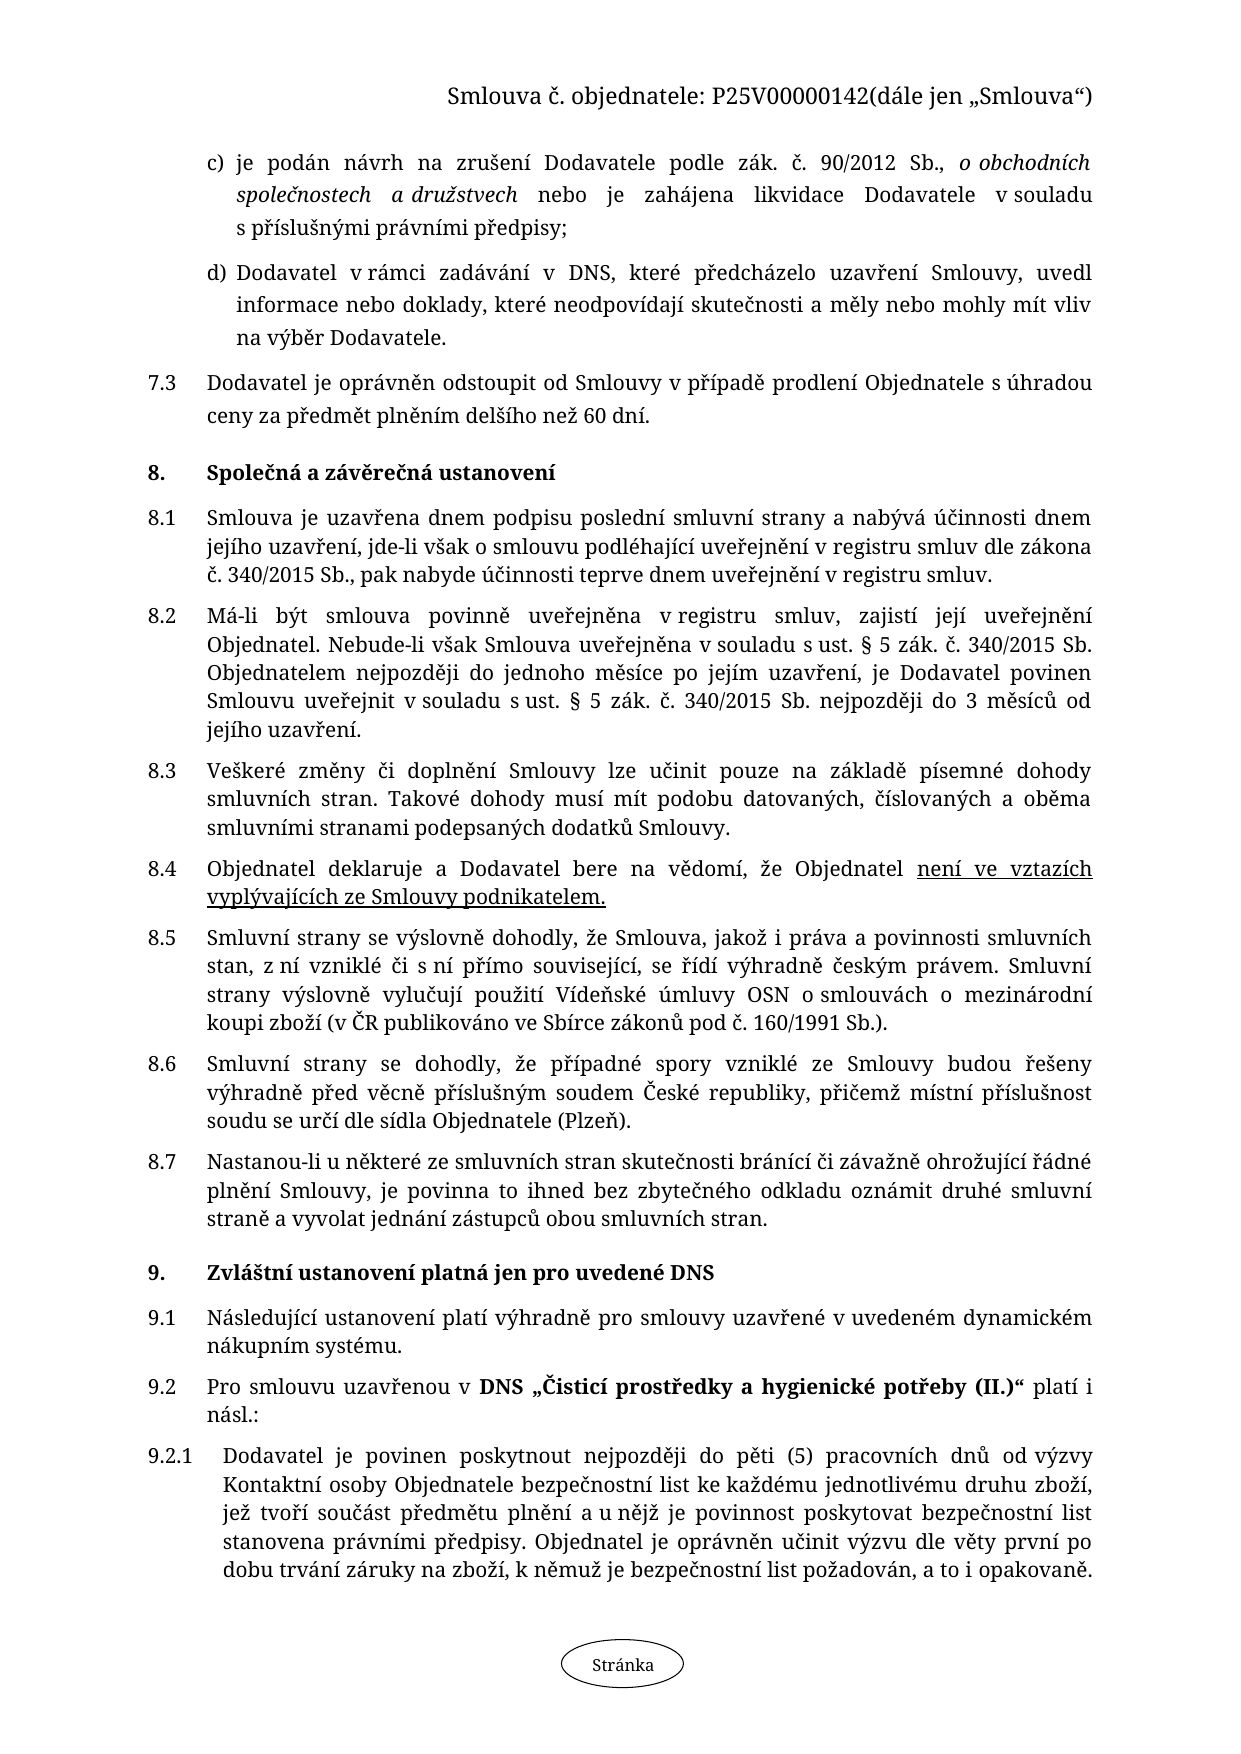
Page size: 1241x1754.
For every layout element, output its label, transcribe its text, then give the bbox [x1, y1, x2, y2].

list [148, 1441, 1093, 1584]
list Zvláštní ustanovení platná jen pro uvedené DNS [148, 1258, 1093, 1286]
list Veškeré změny či doplnění Smlouvy lze učinit pouze na základě písemné dohody smluvních stran. Takové dohody musí mít podobu datovaných, číslovaných a oběma smluvními stranami podepsaných dodatků Smlouvy. [148, 756, 1093, 841]
list Má-li být smlouva povinně uveřejněna v registru smluv, zajistí její uveřejnění Objednatel. Nebude-li však Smlouva uveřejněna v souladu s ust. § 5 zák. č. 340/2015 Sb. Objednatelem nejpozději do jednoho měsíce po jejím uzavření, je Dodavatel povinen Smlouvu uveřejnit v souladu s ust. § 5 zák. č. 340/2015 Sb. nejpozději do 3 měsíců od jejího uzavření. [148, 601, 1093, 743]
list je podán návrh na zrušení Dodavatele podle zák. č. 90/2012 Sb., o obchodních společnostech a družstvech nebo je zahájena likvidace Dodavatele v souladu s příslušnými právními předpisy; [207, 148, 1093, 241]
list Společná a závěrečná ustanovení [148, 458, 1093, 487]
list Nastanou-li u některé ze smluvních stran skutečnosti bránící či závažně ohrožující řádné plnění Smlouvy, je povinna to ihned bez zbytečného odkladu oznámit druhé smluvní straně a vyvolat jednání zástupců obou smluvních stran. [148, 1147, 1093, 1233]
list Smluvní strany se výslovně dohodly, že Smlouva, jakož i práva a povinnosti smluvních stan, z ní vzniklé či s ní přímo související, se řídí výhradně českým právem. Smluvní strany výslovně vylučují použití Vídeňské úmluvy OSN o smlouvách o mezinárodní koupi zboží (v ČR publikováno ve Sbírce zákonů pod č. 160/1991 Sb.). [148, 923, 1093, 1037]
list Objednatel deklaruje a Dodavatel bere na vědomí, že Objednatel není ve vztazích vyplývajících ze Smlouvy podnikatelem. [148, 854, 1093, 911]
list Dodavatel v rámci zadávání v DNS, které předcházelo uzavření Smlouvy, uvedl informace nebo doklady, které neodpovídají skutečnosti a měly nebo mohly mít vliv na výběr Dodavatele. [207, 258, 1093, 352]
list Pro smlouvu uzavřenou v DNS „Čisticí prostředky a hygienické potřeby (II.)“ platí i násl.: [148, 1372, 1093, 1429]
list Dodavatel je oprávněn odstoupit od Smlouvy v případě prodlení Objednatele s úhradou ceny za předmět plněním delšího než 60 dní. [148, 368, 1093, 429]
list Smluvní strany se dohodly, že případné spory vzniklé ze Smlouvy budou řešeny výhradně před věcně příslušným soudem České republiky, přičemž místní příslušnost soudu se určí dle sídla Objednatele (Plzeň). [148, 1049, 1093, 1135]
list Smlouva je uzavřena dnem podpisu poslední smluvní strany a nabývá účinnosti dnem jejího uzavření, jde-li však o smlouvu podléhající uveřejnění v registru smluv dle zákona č. 340/2015 Sb., pak nabyde účinnosti teprve dnem uveřejnění v registru smluv. [148, 503, 1093, 589]
list Následující ustanovení platí výhradně pro smlouvy uzavřené v uvedeném dynamickém nákupním systému. [148, 1303, 1093, 1359]
